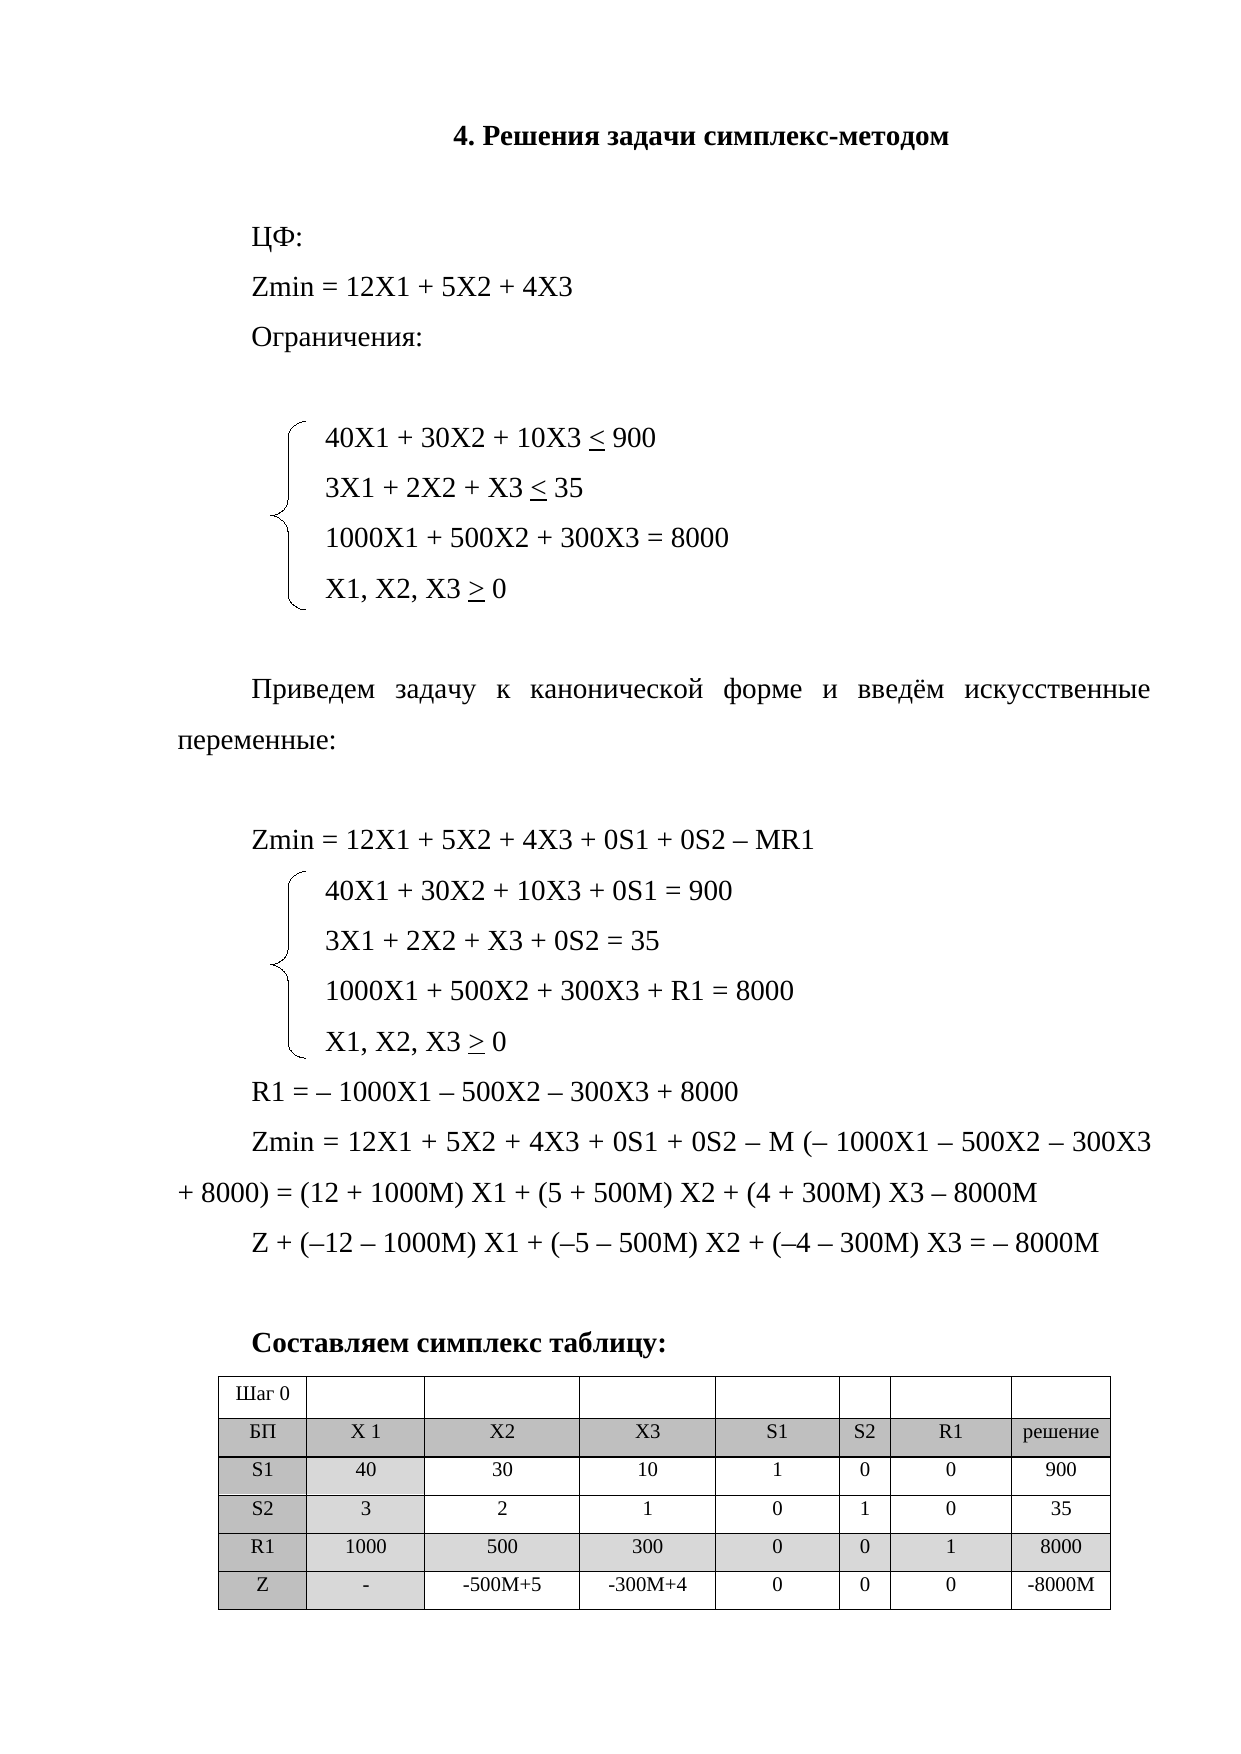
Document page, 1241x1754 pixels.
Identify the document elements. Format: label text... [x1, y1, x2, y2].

text 3X1 + 2X2 + X3 < 35 [177, 470, 1152, 504]
table_cell 2 [425, 1496, 579, 1533]
text R1 = – 1000X1 – 500X2 – 300X3 + 8000 [177, 1074, 1152, 1108]
table_cell -300M+4 [580, 1572, 715, 1609]
table_cell 300 [580, 1534, 715, 1571]
table_cell 1 [840, 1496, 890, 1533]
table_cell 0 [891, 1458, 1011, 1494]
text 1000X1 + 500X2 + 300X3 = 8000 [177, 521, 1152, 554]
table_cell 8000 [1012, 1534, 1110, 1571]
table_cell S1 [219, 1458, 306, 1494]
table_header [891, 1377, 1011, 1418]
table_cell -1000M+12 [307, 1572, 424, 1609]
table_header [716, 1377, 839, 1418]
table_cell 0 [840, 1534, 890, 1571]
table_cell 40 [307, 1458, 424, 1494]
table_cell 900 [1012, 1458, 1110, 1494]
table_cell 0 [840, 1458, 890, 1494]
table_cell 0 [716, 1572, 839, 1609]
table_cell Z [219, 1572, 306, 1609]
table_header [307, 1377, 424, 1418]
text 3X1 + 2X2 + X3 + 0S2 = 35 [177, 923, 1152, 957]
table_cell 35 [1012, 1496, 1110, 1533]
text Zmin = 12X1 + 5X2 + 4X3 [177, 269, 1152, 303]
table_cell 1 [891, 1534, 1011, 1571]
table_cell S1 [716, 1419, 839, 1456]
table_cell 0 [891, 1572, 1011, 1609]
text Составляем симплекс таблицу: [177, 1326, 1152, 1359]
table_cell 0 [840, 1572, 890, 1609]
table_cell S2 [840, 1419, 890, 1456]
text Приведем задачу к канонической форме и введём искусственные переменные: [177, 672, 1152, 755]
table_cell -500M+5 [425, 1572, 579, 1609]
text ЦФ: [177, 219, 1152, 252]
text 1000X1 + 500X2 + 300X3 + R1 = 8000 [177, 973, 1152, 1007]
table_cell 1 [580, 1496, 715, 1533]
table_cell X2 [425, 1419, 579, 1456]
table_cell решение [1012, 1419, 1110, 1456]
table_header [425, 1377, 579, 1418]
table_cell -8000M [1012, 1572, 1110, 1609]
table_cell 3 [307, 1496, 424, 1533]
text Zmin = 12X1 + 5X2 + 4X3 + 0S1 + 0S2 – M (– 1000X1 – 500X2 – 300X3 + 8000) = (12 + 1000M) X1 + (5 + 500M) X2 + (4 + 300M) X3 – 8000M [177, 1124, 1152, 1208]
table_cell 0 [716, 1496, 839, 1533]
table_cell 1000 [307, 1534, 424, 1571]
text 40X1 + 30X2 + 10X3 + 0S1 = 900 [177, 873, 1152, 906]
text X1, X2, X3 > 0 [177, 571, 1152, 604]
table_cell 1 [716, 1458, 839, 1494]
table_header Шаг 0 [219, 1377, 306, 1418]
text Ограничения: [177, 319, 1152, 353]
table_cell X3 [580, 1419, 715, 1456]
table_cell БП [219, 1419, 306, 1456]
table_cell S2 [219, 1496, 306, 1533]
table_cell 0 [891, 1496, 1011, 1533]
table_cell 0 [716, 1534, 839, 1571]
text Zmin = 12X1 + 5X2 + 4X3 + 0S1 + 0S2 – MR1 [177, 822, 1152, 856]
text X1, X2, X3 > 0 [177, 1024, 1152, 1057]
table_cell 30 [425, 1458, 579, 1494]
table_cell 500 [425, 1534, 579, 1571]
text 4. Решения задачи симплекс-методом [177, 118, 1152, 152]
table_header [1012, 1377, 1110, 1418]
table_cell X 1 [307, 1419, 424, 1456]
table_header [840, 1377, 890, 1418]
table_header [580, 1377, 715, 1418]
text Z + (–12 – 1000M) X1 + (–5 – 500M) X2 + (–4 – 300M) X3 = – 8000M [177, 1225, 1152, 1258]
table_cell 10 [580, 1458, 715, 1494]
text 40X1 + 30X2 + 10X3 < 900 [177, 420, 1152, 453]
table_cell R1 [219, 1534, 306, 1571]
table_cell R1 [891, 1419, 1011, 1456]
